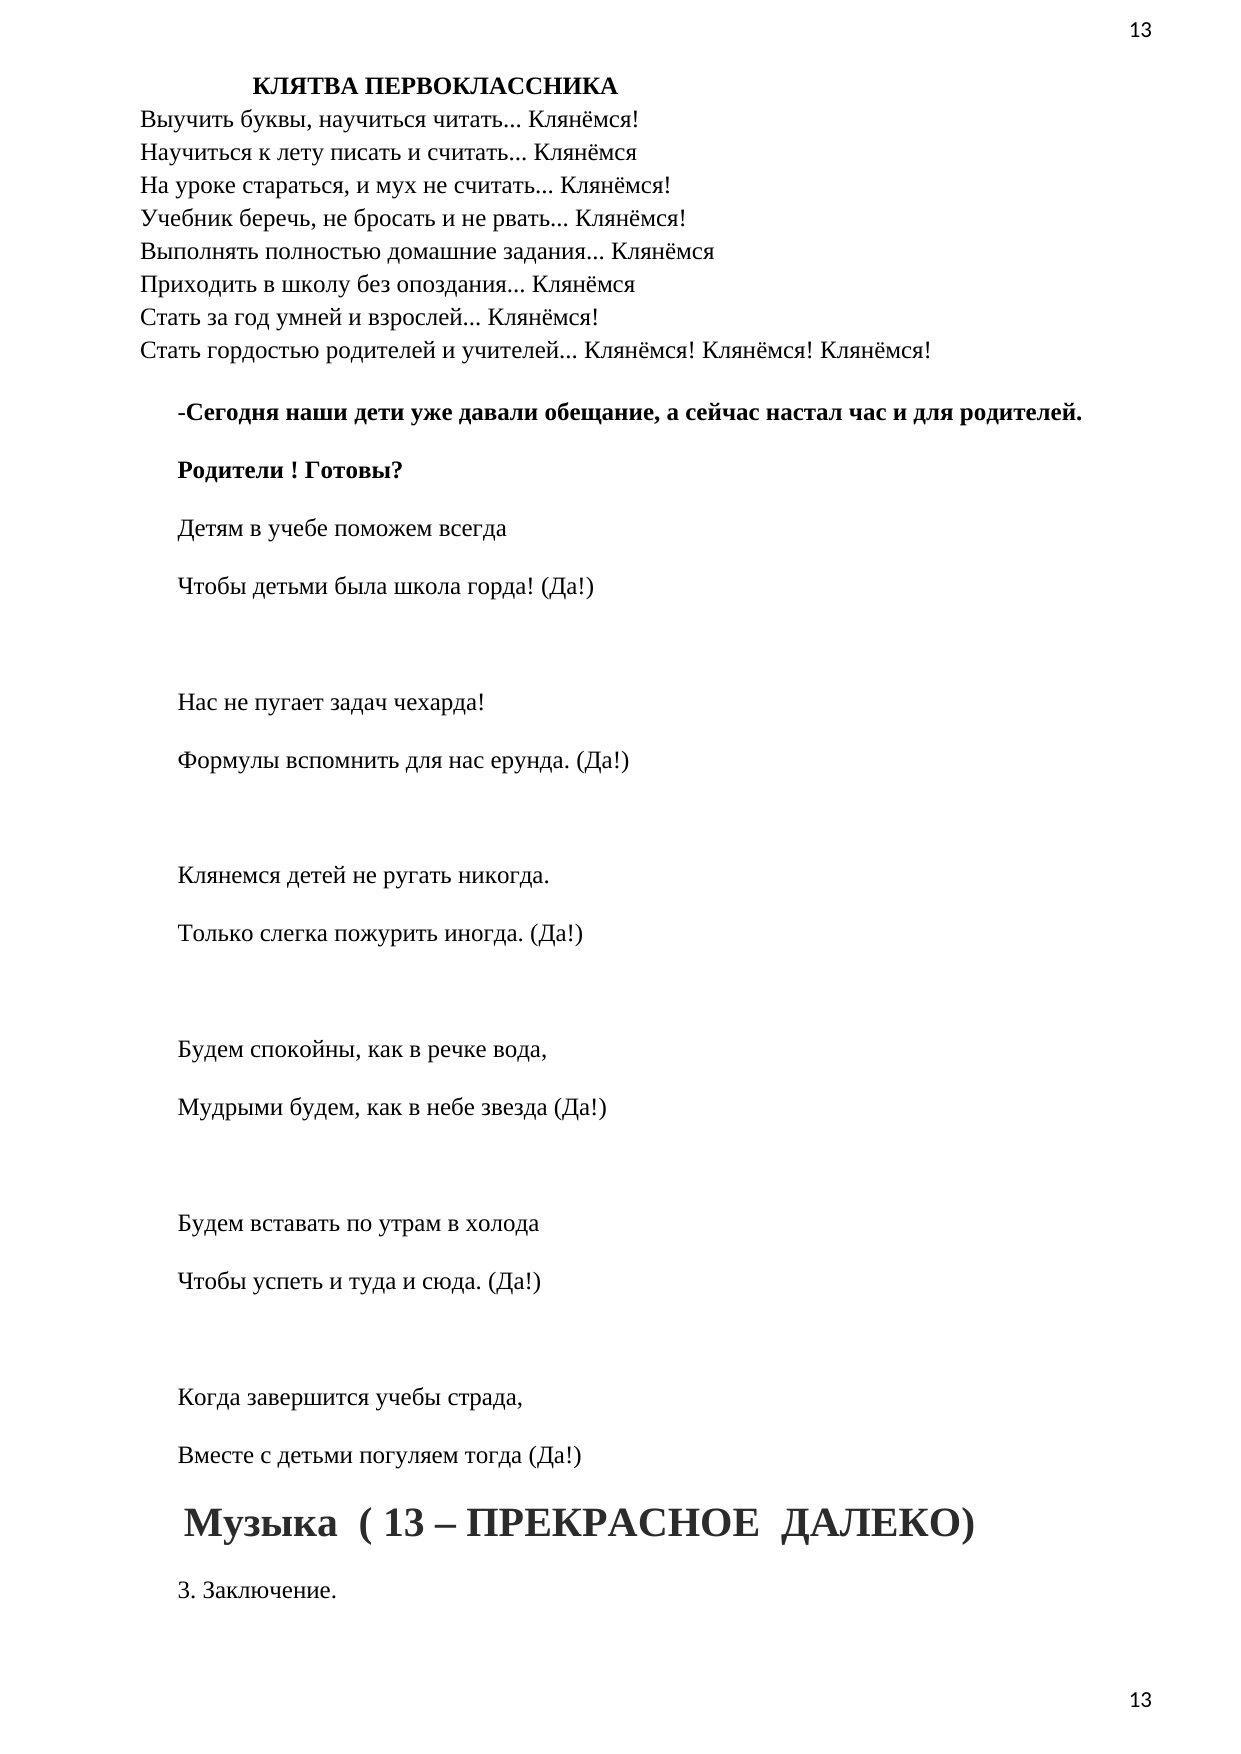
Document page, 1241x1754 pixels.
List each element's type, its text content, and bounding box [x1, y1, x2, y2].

text Клянемся детей не ругать никогда. [177, 861, 1152, 889]
text Чтобы успеть и туда и сюда. (Да!) [177, 1266, 1152, 1295]
text Вместе с детьми погуляем тогда (Да!) [177, 1440, 1152, 1468]
text Только слегка пожурить иногда. (Да!) [177, 918, 1152, 947]
text Нас не пугает задач чехарда! [177, 687, 1152, 716]
text Мудрыми будем, как в небе звезда (Да!) [177, 1092, 1152, 1121]
text Когда завершится учебы страда, [177, 1382, 1152, 1411]
text Детям в учебе поможем всегда [177, 513, 1152, 542]
text Музыка ( 13 – ПРЕКРАСНОЕ ДАЛЕКО) [177, 1498, 1152, 1546]
text КЛЯТВА ПЕРВОКЛАССНИКА Выучить буквы, научиться читать... Клянёмся! Научиться к лету писать и считать... Клянёмся На уроке стараться, и мух не считать... Клянёмся! Учебник беречь, не бросать и не рвать... Клянёмся! Выполнять полностью домашние задания... Клянёмся Приходить в школу без опоздания... Клянёмся Стать за год умней и взрослей... Клянёмся! Стать гордостью родителей и учителей... Клянёмся! Клянёмся! Клянёмся! [140, 71, 1170, 364]
text Формулы вспомнить для нас ерунда. (Да!) [177, 745, 1152, 773]
text 3. Заключение. [177, 1575, 1152, 1603]
text Будем спокойны, как в речке вода, [177, 1034, 1152, 1063]
text -Сегодня наши дети уже давали обещание, а сейчас настал час и для родителей. [177, 397, 1152, 426]
text Будем вставать по утрам в холода [177, 1208, 1152, 1237]
text Родители ! Готовы? [177, 455, 1152, 484]
text Чтобы детьми была школа горда! (Да!) [177, 571, 1152, 600]
